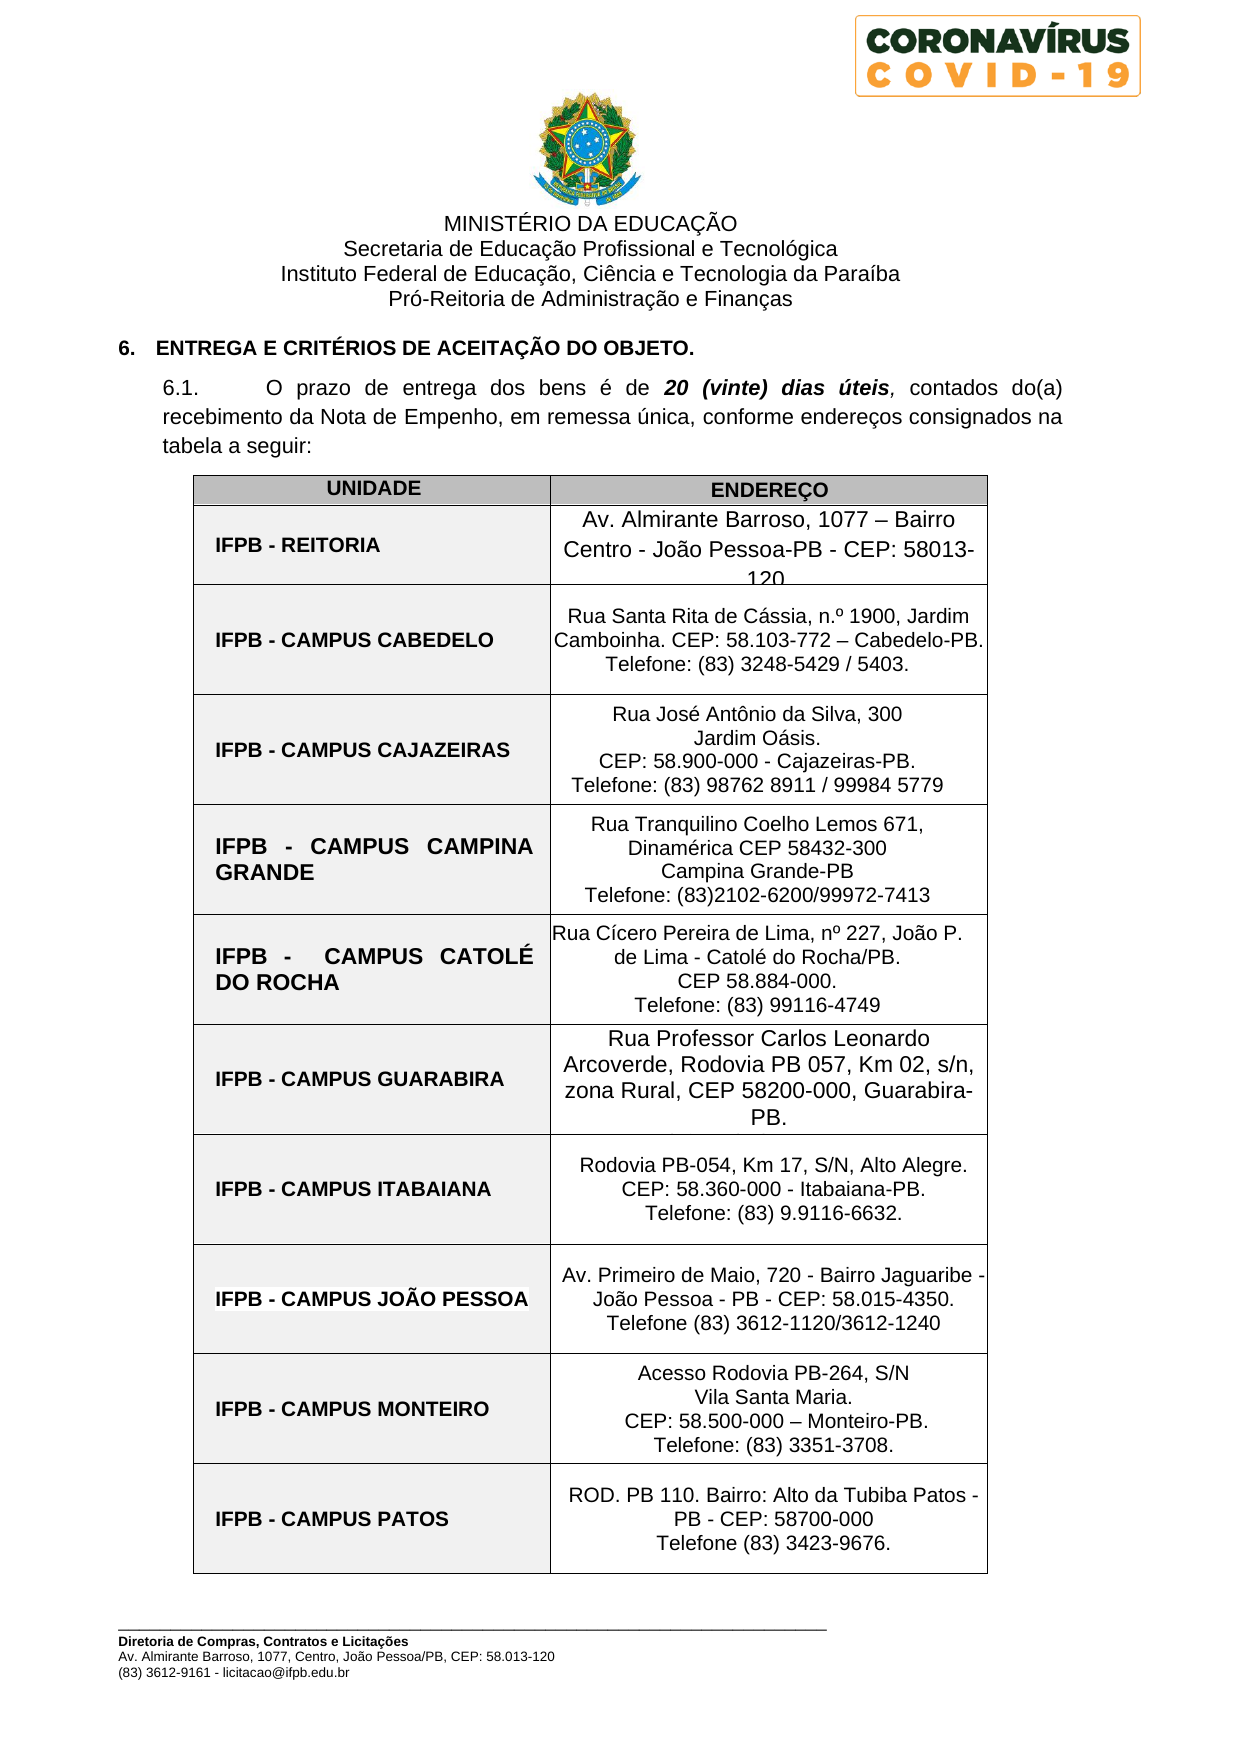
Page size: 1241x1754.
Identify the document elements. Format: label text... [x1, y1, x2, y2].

table_cell Rua Professor Carlos Leonardo Arcoverde, Rodovia PB 057, Km 02, s/n, zona Rural, CEP 58200-000, Guarabira-PB. Telefone (83) 98155- 4544. [551, 1025, 987, 1133]
table_cell IFPB - CAMPUS MONTEIRO [194, 1354, 550, 1463]
table_cell IFPB - CAMPUS PATOS [194, 1464, 550, 1573]
table_header ENDEREÇO [551, 476, 987, 504]
table_cell ROD. PB 110. Bairro: Alto da Tubiba Patos - PB - CEP: 58700-000 Telefone (83) 3423-9676. [551, 1464, 987, 1573]
table_cell IFPB - REITORIA [194, 506, 550, 584]
table_cell Rodovia PB-054, Km 17, S/N, Alto Alegre. CEP: 58.360-000 - Itabaiana-PB. Telefone: (83) 9.9116-6632. [551, 1135, 987, 1243]
table_cell IFPB - CAMPUS CATOLÉ DO ROCHA [194, 915, 550, 1024]
list O prazo de entrega dos bens é de 20 (vinte) dias úteis, contados do(a) recebimento da Nota de Empenho, em remessa única, conforme endereços consignados na tabela a seguir: [162, 375, 1063, 458]
table_cell IFPB - CAMPUS CAMPINA GRANDE [194, 805, 550, 914]
table_cell IFPB - CAMPUS JOÃO PESSOA [194, 1245, 550, 1353]
picture [529, 89, 645, 209]
table_cell IFPB - CAMPUS CABEDELO [194, 585, 550, 694]
text ENTREGA E CRITÉRIOS DE ACEITAÇÃO DO OBJETO. [118, 335, 1063, 359]
table_cell Rua Cícero Pereira de Lima, nº 227, João P. de Lima - Catolé do Rocha/PB. CEP 58.884-000. Telefone: (83) 99116-4749 [551, 915, 987, 1024]
table_cell Av. Primeiro de Maio, 720 - Bairro Jaguaribe - João Pessoa - PB - CEP: 58.015-4350. Telefone (83) 3612-1120/3612-1240 [551, 1245, 987, 1353]
table_header UNIDADE [194, 476, 550, 504]
table_cell Acesso Rodovia PB-264, S/N Vila Santa Maria. CEP: 58.500-000 – Monteiro-PB. Telefone: (83) 3351-3708. [551, 1354, 987, 1463]
picture [852, 12, 1143, 99]
table_cell Rua Santa Rita de Cássia, n.º 1900, Jardim Camboinha. CEP: 58.103-772 – Cabedelo-PB. Telefone: (83) 3248-5429 / 5403. [551, 585, 987, 694]
table_cell IFPB - CAMPUS ITABAIANA [194, 1135, 550, 1243]
table_cell IFPB - CAMPUS GUARABIRA [194, 1025, 550, 1133]
table_cell Rua José Antônio da Silva, 300 Jardim Oásis. CEP: 58.900-000 - Cajazeiras-PB. Telefone: (83) 98762 8911 / 99984 5779 [551, 695, 987, 804]
table_cell IFPB - CAMPUS CAJAZEIRAS [194, 695, 550, 804]
table_cell Rua Tranquilino Coelho Lemos 671, Dinamérica CEP 58432-300 Campina Grande-PB Telefone: (83)2102-6200/99972-7413 [551, 805, 987, 914]
table_cell Av. Almirante Barroso, 1077 – Bairro Centro - João Pessoa-PB - CEP: 58013-120. Telefone: (83) 3612-9162 / 9163 [551, 506, 987, 584]
